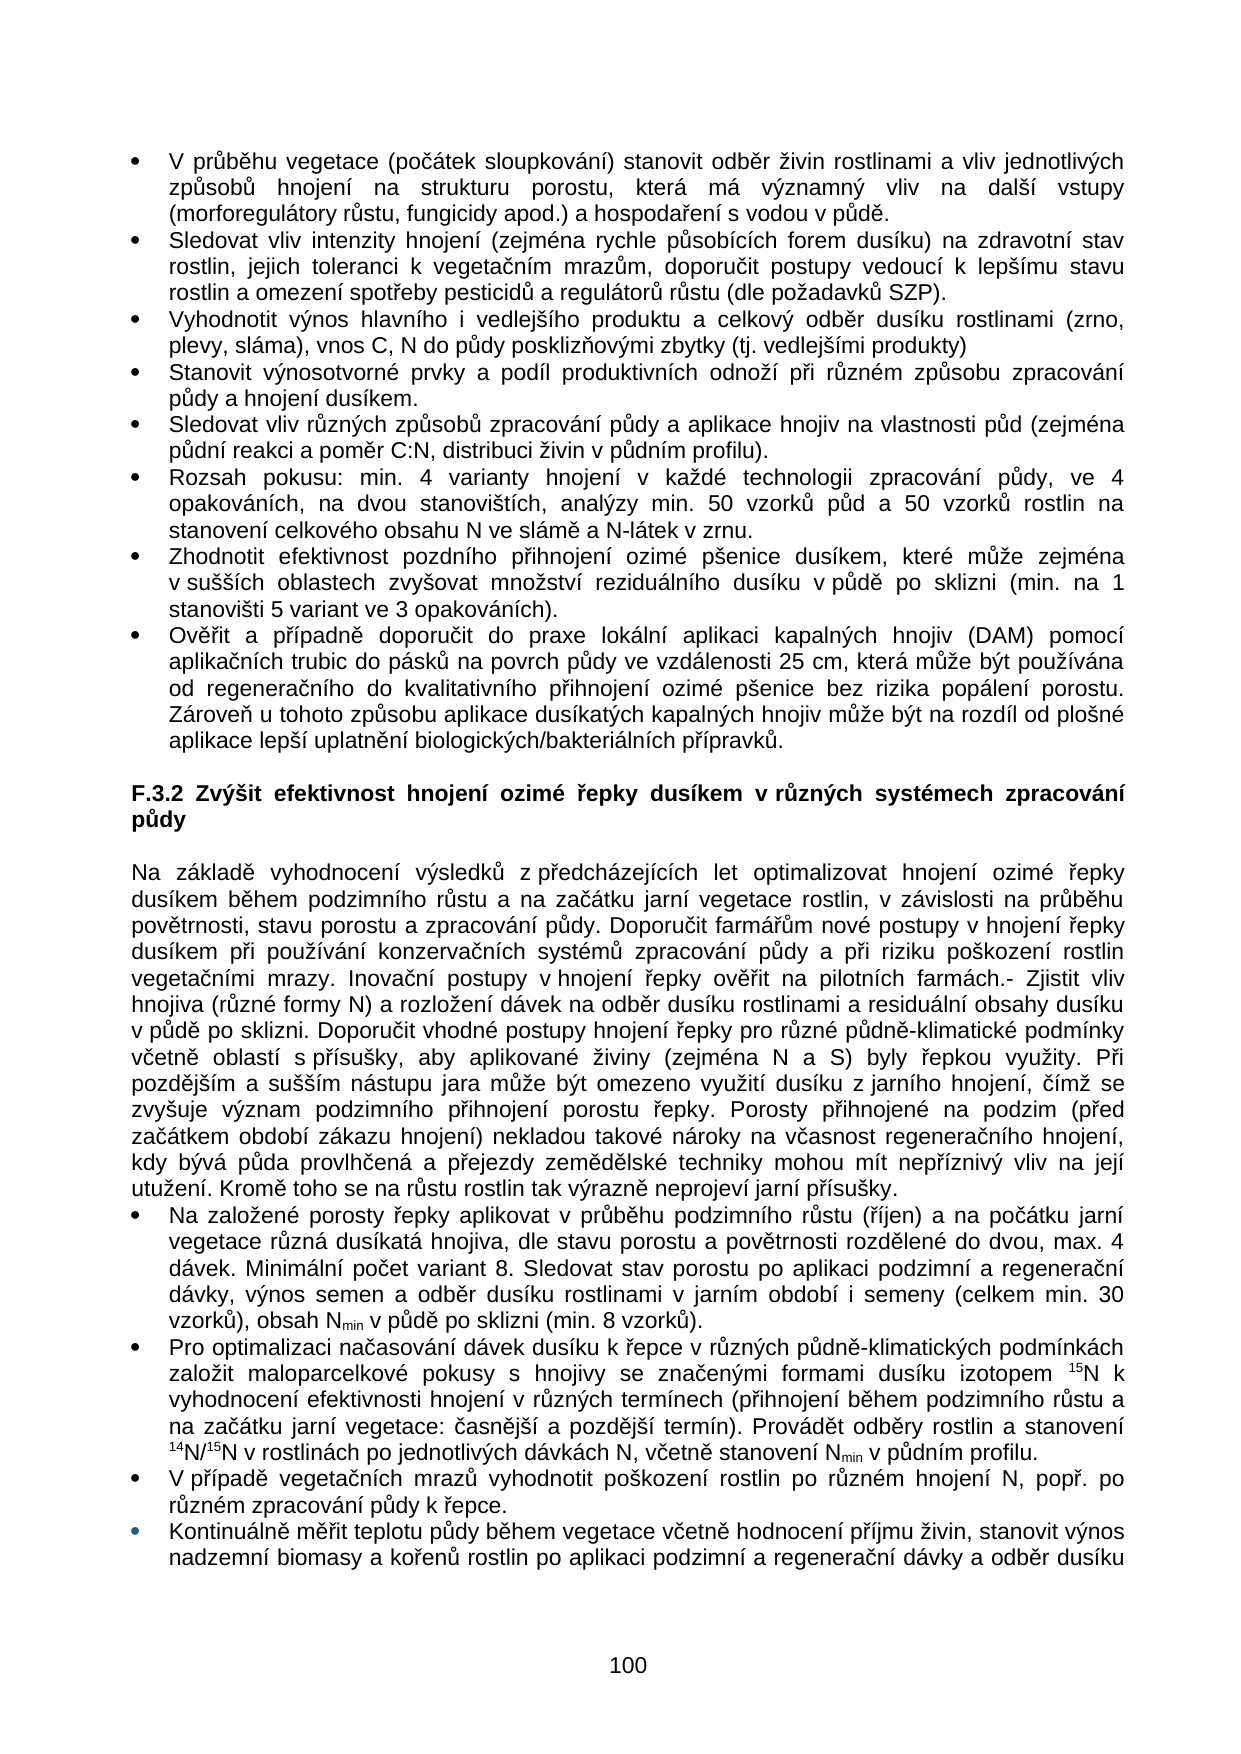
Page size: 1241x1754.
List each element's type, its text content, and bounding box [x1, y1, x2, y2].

list Rozsah pokusu: min. 4 varianty hnojení v každé technologii zpracování půdy, ve 4 opakováních, na dvou stanovištích, analýzy min. 50 vzorků půd a 50 vzorků rostlin na stanovení celkového obsahu N ve slámě a N-látek v zrnu. [131, 464, 1125, 543]
list Zhodnotit efektivnost pozdního přihnojení ozimé pšenice dusíkem, které může zejména v sušších oblastech zvyšovat množství reziduálního dusíku v půdě po sklizni (min. na 1 stanovišti 5 variant ve 3 opakováních). [131, 543, 1125, 622]
list Sledovat vliv různých způsobů zpracování půdy a aplikace hnojiv na vlastnosti půd (zejména půdní reakci a poměr C:N, distribuci živin v půdním profilu). [131, 411, 1125, 464]
text F.3.2 Zvýšit efektivnost hnojení ozimé řepky dusíkem v různých systémech zpracování půdy [131, 780, 1125, 833]
list Pro optimalizaci načasování dávek dusíku k řepce v různých půdně-klimatických podmínkách založit maloparcelkové pokusy s hnojivy se značenými formami dusíku izotopem 15N k vyhodnocení efektivnosti hnojení v různých termínech (přihnojení během podzimního růstu a na začátku jarní vegetace: časnější a pozdější termín). Provádět odběry rostlin a stanovení 14N/15N v rostlinách po jednotlivých dávkách N, včetně stanovení Nmin v půdním profilu. [131, 1333, 1125, 1465]
list Stanovit výnosotvorné prvky a podíl produktivních odnoží při různém způsobu zpracování půdy a hnojení dusíkem. [131, 358, 1125, 411]
text Na základě vyhodnocení výsledků z předcházejících let optimalizovat hnojení ozimé řepky dusíkem během podzimního růstu a na začátku jarní vegetace rostlin, v závislosti na průběhu povětrnosti, stavu porostu a zpracování půdy. Doporučit farmářům nové postupy v hnojení řepky dusíkem při používání konzervačních systémů zpracování půdy a při riziku poškození rostlin vegetačními mrazy. Inovační postupy v hnojení řepky ověřit na pilotních farmách.- Zjistit vliv hnojiva (různé formy N) a rozložení dávek na odběr dusíku rostlinami a residuální obsahy dusíku v půdě po sklizni. Doporučit vhodné postupy hnojení řepky pro různé půdně-klimatické podmínky včetně oblastí s přísušky, aby aplikované živiny (zejména N a S) byly řepkou využity. Při pozdějším a sušším nástupu jara může být omezeno využití dusíku z jarního hnojení, čímž se zvyšuje význam podzimního přihnojení porostu řepky. Porosty přihnojené na podzim (před začátkem období zákazu hnojení) nekladou takové nároky na včasnost regeneračního hnojení, kdy bývá půda provlhčená a přejezdy zemědělské techniky mohou mít nepříznivý vliv na její utužení. Kromě toho se na růstu rostlin tak výrazně neprojeví jarní přísušky. [131, 859, 1125, 1202]
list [131, 1518, 1125, 1571]
list Na založené porosty řepky aplikovat v průběhu podzimního růstu (říjen) a na počátku jarní vegetace různá dusíkatá hnojiva, dle stavu porostu a povětrnosti rozdělené do dvou, max. 4 dávek. Minimální počet variant 8. Sledovat stav porostu po aplikaci podzimní a regenerační dávky, výnos semen a odběr dusíku rostlinami v jarním období i semeny (celkem min. 30 vzorků), obsah Nmin v půdě po sklizni (min. 8 vzorků). [131, 1202, 1125, 1333]
list Sledovat vliv intenzity hnojení (zejména rychle působících forem dusíku) na zdravotní stav rostlin, jejich toleranci k vegetačním mrazům, doporučit postupy vedoucí k lepšímu stavu rostlin a omezení spotřeby pesticidů a regulátorů růstu (dle požadavků SZP). [131, 227, 1125, 306]
list Vyhodnotit výnos hlavního i vedlejšího produktu a celkový odběr dusíku rostlinami (zrno, plevy, sláma), vnos C, N do půdy posklizňovými zbytky (tj. vedlejšími produkty) [131, 306, 1125, 358]
list V průběhu vegetace (počátek sloupkování) stanovit odběr živin rostlinami a vliv jednotlivých způsobů hnojení na strukturu porostu, která má významný vliv na další vstupy (morforegulátory růstu, fungicidy apod.) a hospodaření s vodou v půdě. [131, 148, 1125, 227]
list V případě vegetačních mrazů vyhodnotit poškození rostlin po různém hnojení N, popř. po různém zpracování půdy k řepce. [131, 1465, 1125, 1518]
list Ověřit a případně doporučit do praxe lokální aplikaci kapalných hnojiv (DAM) pomocí aplikačních trubic do pásků na povrch půdy ve vzdálenosti 25 cm, která může být používána od regeneračního do kvalitativního přihnojení ozimé pšenice bez rizika popálení porostu. Zároveň u tohoto způsobu aplikace dusíkatých kapalných hnojiv může být na rozdíl od plošné aplikace lepší uplatnění biologických/bakteriálních přípravků. [131, 622, 1125, 754]
